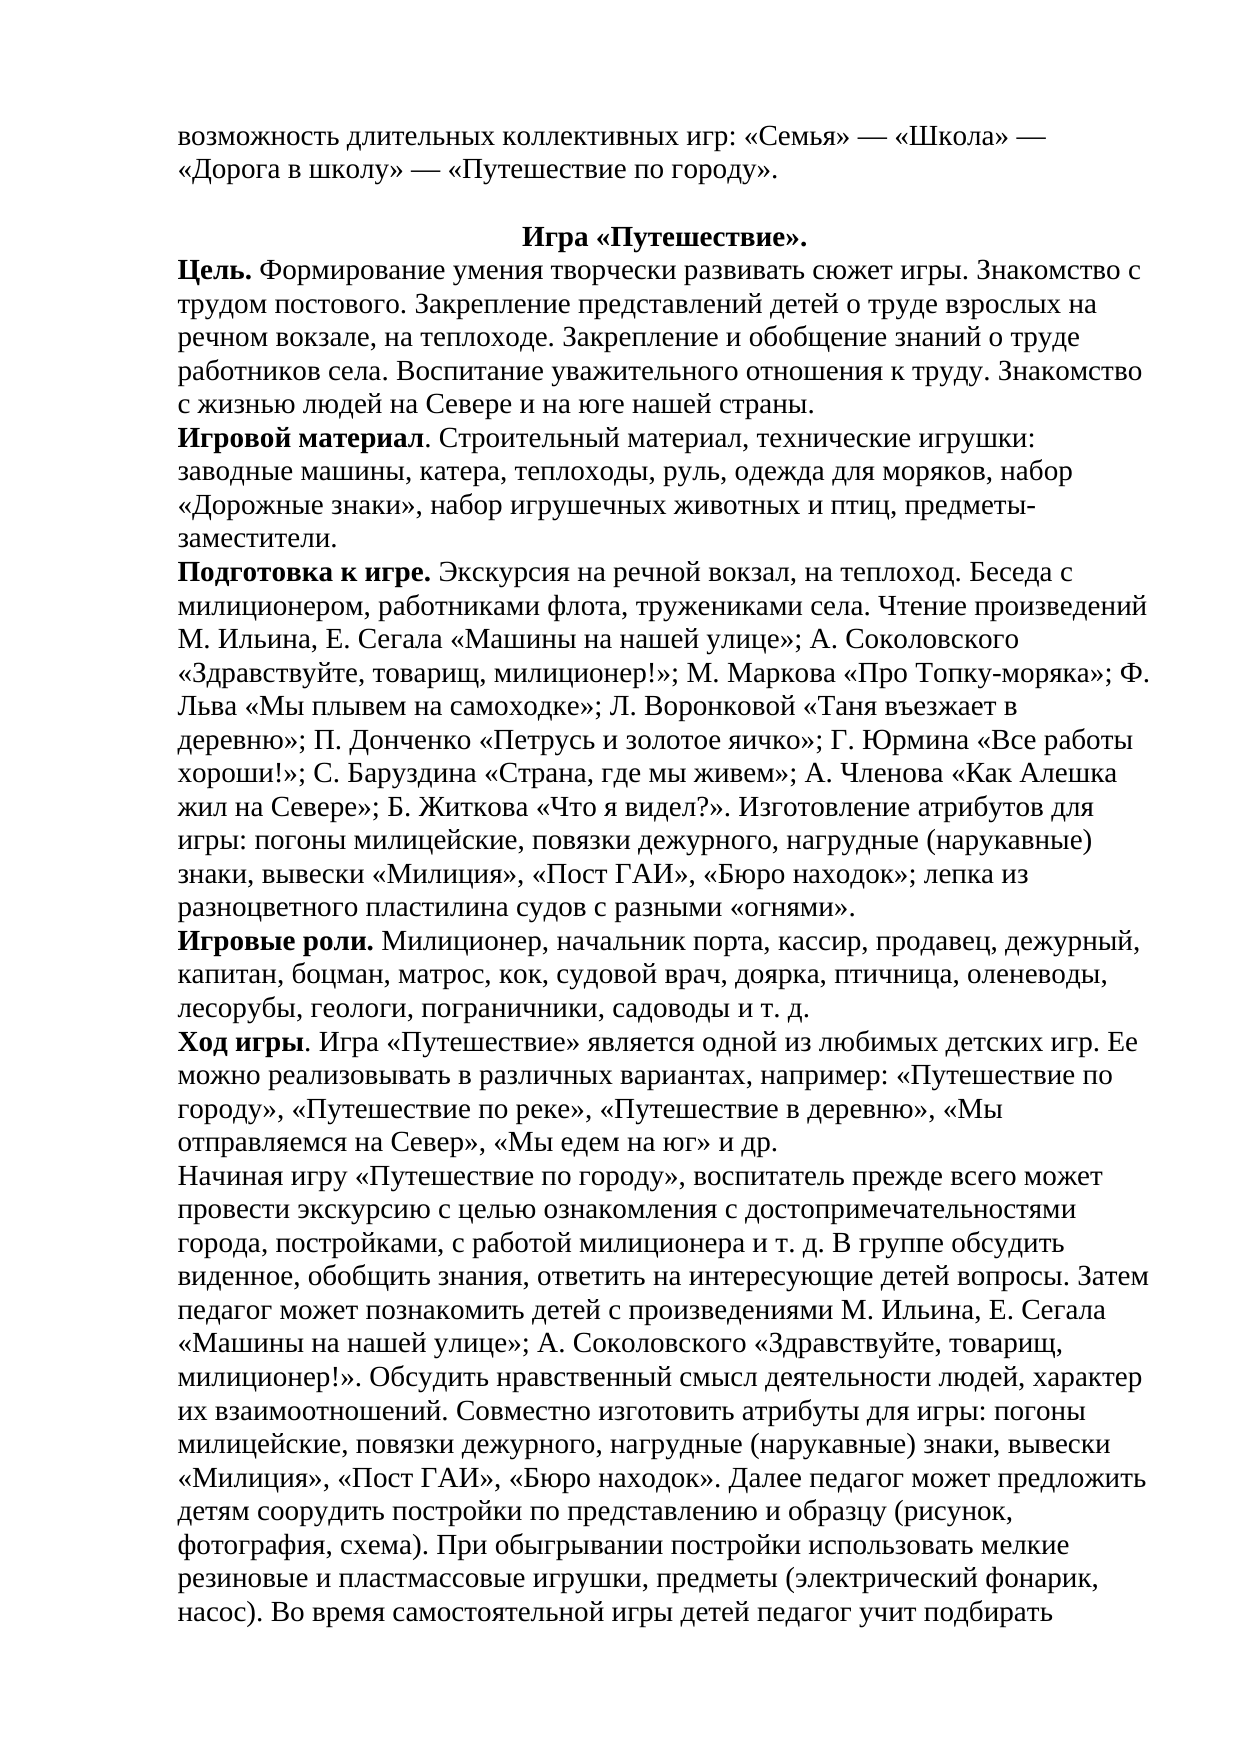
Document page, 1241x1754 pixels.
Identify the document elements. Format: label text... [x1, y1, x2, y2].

text Игра «Путешествие». [177, 219, 1152, 252]
text Подготовка к игре. Экскурсия на речной вокзал, на теплоход. Беседа с милиционером, работниками флота, тружениками села. Чтение произведений М. Ильина, Е. Сегала «Машины на нашей улице»; А. Соколовского «Здравствуйте, товарищ, милиционер!»; М. Маркова «Про Топку-моряка»; Ф. Льва «Мы плывем на самоходке»; Л. Воронковой «Таня въезжает в деревню»; П. Донченко «Петрусь и золотое яичко»; Г. Юрмина «Все работы хороши!»; С. Баруздина «Страна, где мы живем»; А. Членова «Как Алешка жил на Севере»; Б. Житкова «Что я видел?». Изготовление атрибутов для игры: погоны милицейские, повязки дежурного, нагрудные (нарукавные) знаки, вывески «Милиция», «Пост ГАИ», «Бюро находок»; лепка из разноцветного пластилина судов с разными «огнями». [177, 554, 1152, 923]
text Игровые роли. Милиционер, начальник порта, кассир, продавец, дежурный, капитан, боцман, матрос, кок, судовой врач, доярка, птичница, оленеводы, лесорубы, геологи, пограничники, садоводы и т. д. [177, 923, 1152, 1024]
text Цель. Формирование умения творчески развивать сюжет игры. Знакомство с трудом постового. Закрепление представлений детей о труде взрослых на речном вокзале, на теплоходе. Закрепление и обобщение знаний о труде работников села. Воспитание уважительного отношения к труду. Знакомство с жизнью людей на Севере и на юге нашей страны. [177, 252, 1152, 420]
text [177, 1158, 1152, 1627]
text Ход игры. Игра «Путешествие» является одной из любимых детских игр. Ее можно реализовывать в различных вариантах, например: «Путешествие по городу», «Путешествие по реке», «Путешествие в деревню», «Мы отправляемся на Север», «Мы едем на юг» и др. [177, 1024, 1152, 1158]
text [177, 118, 1152, 185]
text Игровой материал. Строительный материал, технические игрушки: заводные машины, катера, теплоходы, руль, одежда для моряков, набор «Дорожные знаки», набор игрушечных животных и птиц, предметы-заместители. [177, 420, 1152, 554]
